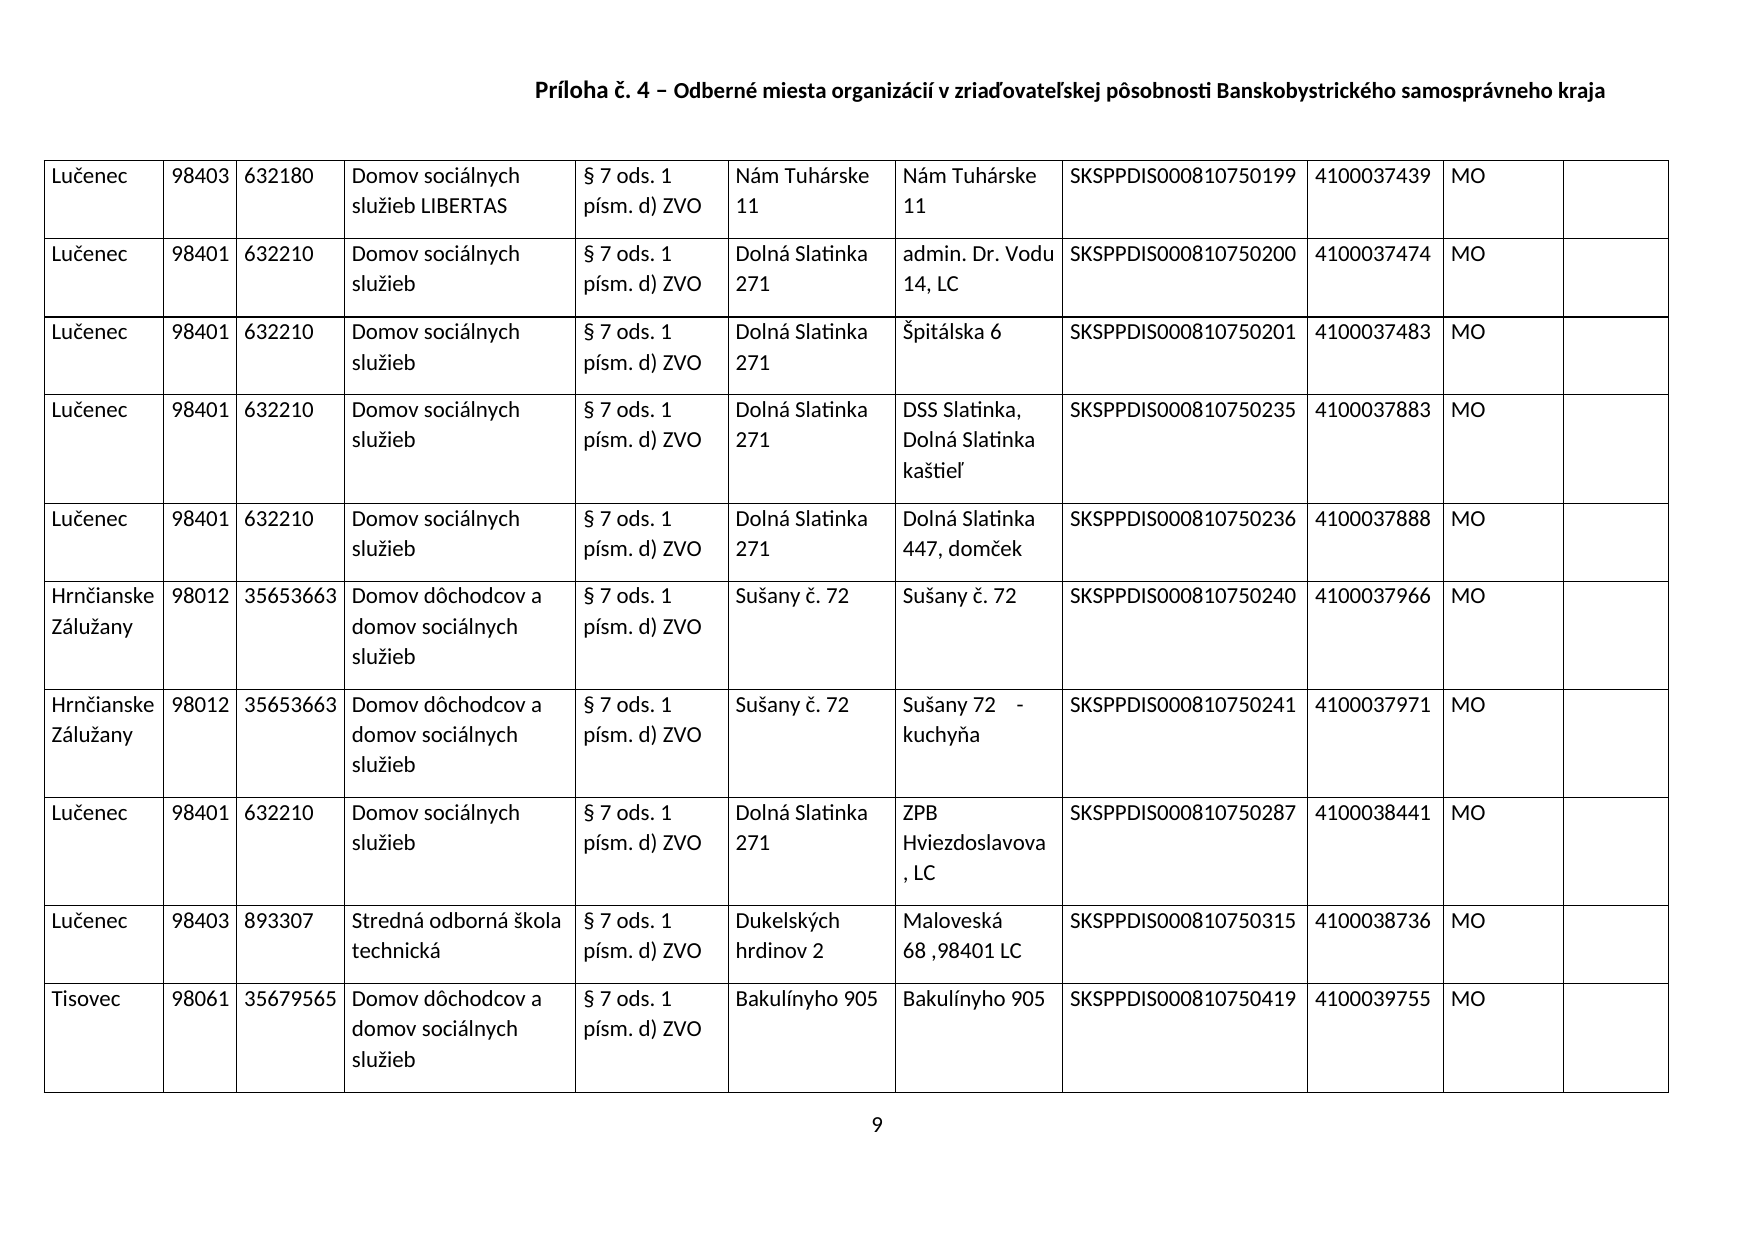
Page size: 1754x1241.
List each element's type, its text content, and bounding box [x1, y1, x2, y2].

table_cell Nám Tuhárske 11 [896, 161, 1062, 238]
table_cell MO [1444, 690, 1563, 797]
table_cell MO [1444, 984, 1563, 1092]
table_cell [1564, 906, 1668, 983]
table_cell [1564, 582, 1668, 689]
table_cell Nám Tuhárske 11 [729, 161, 895, 238]
table_cell MO [1444, 318, 1563, 394]
table_cell Domov sociálnych služieb [345, 504, 575, 581]
table_cell MO [1444, 395, 1563, 503]
table_cell Domov sociálnych služieb [345, 395, 575, 503]
table_cell 632210 [237, 318, 344, 394]
table_cell Sušany č. 72 [729, 582, 895, 689]
table_cell Hrnčianske Zálužany [45, 690, 163, 797]
table_cell Špitálska 6 [896, 318, 1062, 394]
table_cell SKSPPDIS000810750199 [1063, 161, 1307, 238]
table_cell Dolná Slatinka 447, domček [896, 504, 1062, 581]
table_cell Sušany č. 72 [729, 690, 895, 797]
table_cell 98401 [164, 239, 236, 316]
table_cell 98401 [164, 504, 236, 581]
table_cell Sušany č. 72 [896, 582, 1062, 689]
table_cell MO [1444, 161, 1563, 238]
table_cell § 7 ods. 1 písm. d) ZVO [576, 318, 728, 394]
table_cell 632210 [237, 798, 344, 905]
table_cell Lučenec [45, 504, 163, 581]
table_cell 4100037971 [1308, 690, 1443, 797]
table_cell 632210 [237, 239, 344, 316]
table_cell SKSPPDIS000810750240 [1063, 582, 1307, 689]
table_cell § 7 ods. 1 písm. d) ZVO [576, 582, 728, 689]
table_cell 98401 [164, 395, 236, 503]
table_cell Lučenec [45, 161, 163, 238]
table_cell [576, 161, 728, 238]
table_cell 4100037483 [1308, 318, 1443, 394]
table_cell 98012 [164, 690, 236, 797]
table_cell SKSPPDIS000810750200 [1063, 239, 1307, 316]
table_cell [1564, 798, 1668, 905]
table_cell SKSPPDIS000810750235 [1063, 395, 1307, 503]
table_cell 4100039755 [1308, 984, 1443, 1092]
table_cell Lučenec [45, 395, 163, 503]
table_cell Dolná Slatinka 271 [729, 395, 895, 503]
table_cell 98061 [164, 984, 236, 1092]
table_cell Bakulínyho 905 [896, 984, 1062, 1092]
table_cell 4100038441 [1308, 798, 1443, 905]
table_cell 98403 [164, 906, 236, 983]
table_cell Lučenec [45, 239, 163, 316]
table_cell 4100037966 [1308, 582, 1443, 689]
table_cell Dukelských hrdinov 2 [729, 906, 895, 983]
table_cell 632210 [237, 504, 344, 581]
table_cell ZPB Hviezdoslavova , LC [896, 798, 1062, 905]
table_cell 4100037888 [1308, 504, 1443, 581]
table_cell Domov sociálnych služieb [345, 318, 575, 394]
table_cell MO [1444, 798, 1563, 905]
table_cell 4100037474 [1308, 239, 1443, 316]
table_cell SKSPPDIS000810750315 [1063, 906, 1307, 983]
table_cell 35679565 [237, 984, 344, 1092]
table_cell Lučenec [45, 318, 163, 394]
table_cell MO [1444, 582, 1563, 689]
table_cell SKSPPDIS000810750201 [1063, 318, 1307, 394]
table_cell Domov sociálnych služieb LIBERTAS [345, 161, 575, 238]
table_cell SKSPPDIS000810750419 [1063, 984, 1307, 1092]
table_cell Domov sociálnych služieb [345, 239, 575, 316]
table_cell Lučenec [45, 906, 163, 983]
table_cell Stredná odborná škola technická [345, 906, 575, 983]
table_cell [1564, 318, 1668, 394]
table_cell Domov dôchodcov a domov sociálnych služieb [345, 690, 575, 797]
table_cell [1564, 504, 1668, 581]
table_cell MO [1444, 906, 1563, 983]
table_cell Lučenec [45, 798, 163, 905]
table_cell MO [1444, 239, 1563, 316]
table_cell [1564, 395, 1668, 503]
table_cell Bakulínyho 905 [729, 984, 895, 1092]
table_cell Hrnčianske Zálužany [45, 582, 163, 689]
table_cell 893307 [237, 906, 344, 983]
table_cell Sušany 72 - kuchyňa [896, 690, 1062, 797]
table_cell 35653663 [237, 690, 344, 797]
table_cell 632210 [237, 395, 344, 503]
table_cell Dolná Slatinka 271 [729, 798, 895, 905]
table_cell SKSPPDIS000810750287 [1063, 798, 1307, 905]
table_cell 98401 [164, 798, 236, 905]
table_cell 632180 [237, 161, 344, 238]
table_cell DSS Slatinka, Dolná Slatinka kaštieľ [896, 395, 1062, 503]
table_cell Tisovec [45, 984, 163, 1092]
table_cell 4100037883 [1308, 395, 1443, 503]
table_cell § 7 ods. 1 písm. d) ZVO [576, 906, 728, 983]
table_cell Domov dôchodcov a domov sociálnych služieb [345, 582, 575, 689]
table_cell § 7 ods. 1 písm. d) ZVO [576, 239, 728, 316]
table_cell SKSPPDIS000810750241 [1063, 690, 1307, 797]
table_cell Domov dôchodcov a domov sociálnych služieb [345, 984, 575, 1092]
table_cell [576, 984, 728, 1092]
table_cell § 7 ods. 1 písm. d) ZVO [576, 504, 728, 581]
table_cell Domov sociálnych služieb [345, 798, 575, 905]
table_cell § 7 ods. 1 písm. d) ZVO [576, 690, 728, 797]
table_cell [1564, 239, 1668, 316]
table_cell 4100038736 [1308, 906, 1443, 983]
table_cell 98012 [164, 582, 236, 689]
table_cell 35653663 [237, 582, 344, 689]
table_cell § 7 ods. 1 písm. d) ZVO [576, 798, 728, 905]
table_cell [1564, 690, 1668, 797]
table_cell 4100037439 [1308, 161, 1443, 238]
table_cell Dolná Slatinka 271 [729, 239, 895, 316]
table_cell Dolná Slatinka 271 [729, 318, 895, 394]
table_cell admin. Dr. Vodu 14, LC [896, 239, 1062, 316]
table_cell 98401 [164, 318, 236, 394]
table_cell § 7 ods. 1 písm. d) ZVO [576, 395, 728, 503]
table_cell 98403 [164, 161, 236, 238]
table_cell [1564, 984, 1668, 1092]
table_cell SKSPPDIS000810750236 [1063, 504, 1307, 581]
table_cell Dolná Slatinka 271 [729, 504, 895, 581]
table_cell Maloveská 68 ,98401 LC [896, 906, 1062, 983]
table_cell MO [1444, 504, 1563, 581]
table_cell [1564, 161, 1668, 238]
